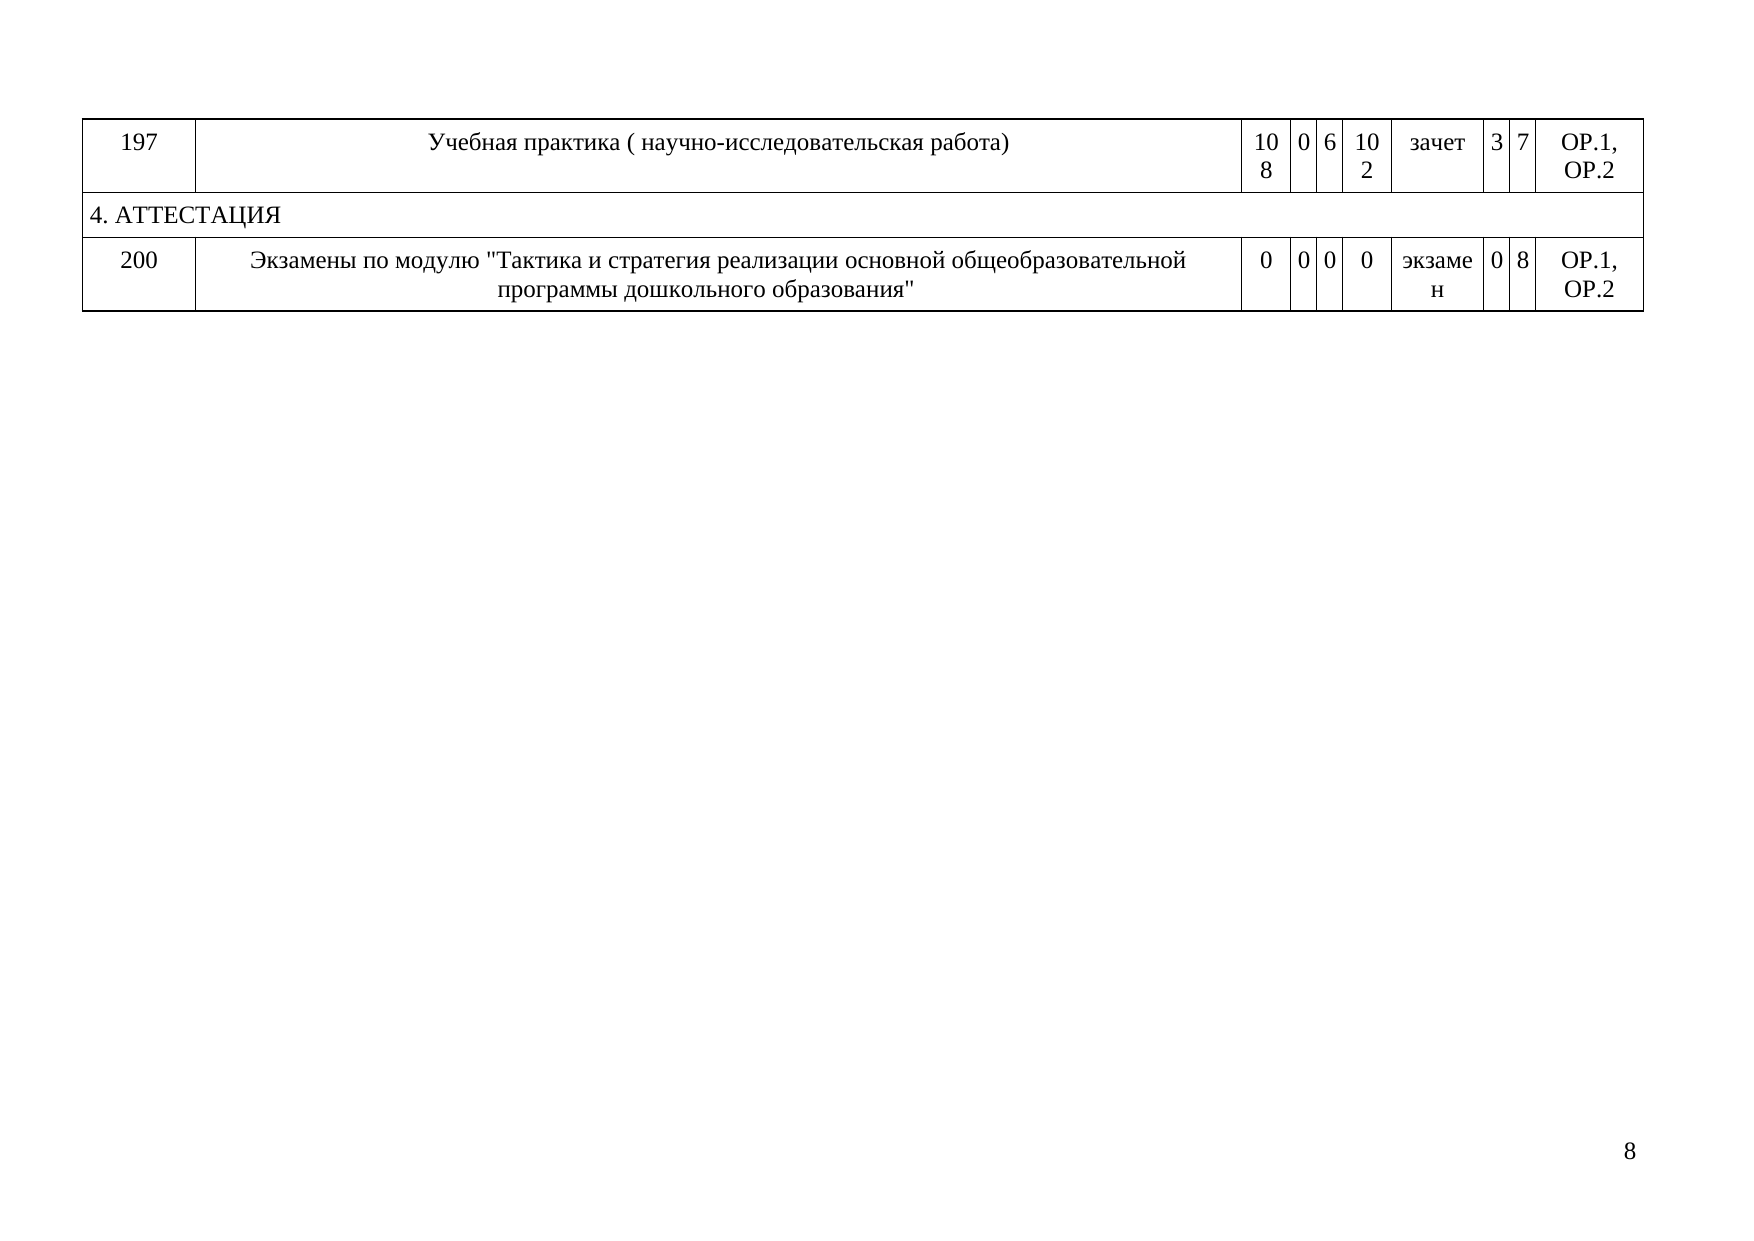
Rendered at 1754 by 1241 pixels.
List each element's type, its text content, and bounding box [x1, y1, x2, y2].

table_header ОР.1, ОР.2 [1536, 120, 1643, 192]
table_header 0 [1291, 120, 1316, 192]
table_header 102 [1343, 120, 1391, 192]
table_cell 0 [1484, 238, 1509, 310]
table_cell 8 [1510, 238, 1535, 310]
table_cell 4. АТТЕСТАЦИЯ [83, 193, 1643, 237]
table_cell Экзамены по модулю "Тактика и стратегия реализации основной общеобразовательной программы дошкольного образования" [196, 238, 1241, 310]
table_cell 200 [83, 238, 195, 310]
table_cell 0 [1343, 238, 1391, 310]
table_header 108 [1242, 120, 1290, 192]
table_header 3 [1484, 120, 1509, 192]
table_cell 0 [1317, 238, 1342, 310]
table_header 6 [1317, 120, 1342, 192]
table_header зачет [1392, 120, 1483, 192]
table_header Учебная практика ( научно-исследовательская работа) [196, 120, 1241, 192]
table_cell ОР.1, ОР.2 [1536, 238, 1643, 310]
table_cell экзамен [1392, 238, 1483, 310]
table_cell 0 [1291, 238, 1316, 310]
table_cell 0 [1242, 238, 1290, 310]
table_header 197 [83, 120, 195, 192]
table_header 7 [1510, 120, 1535, 192]
